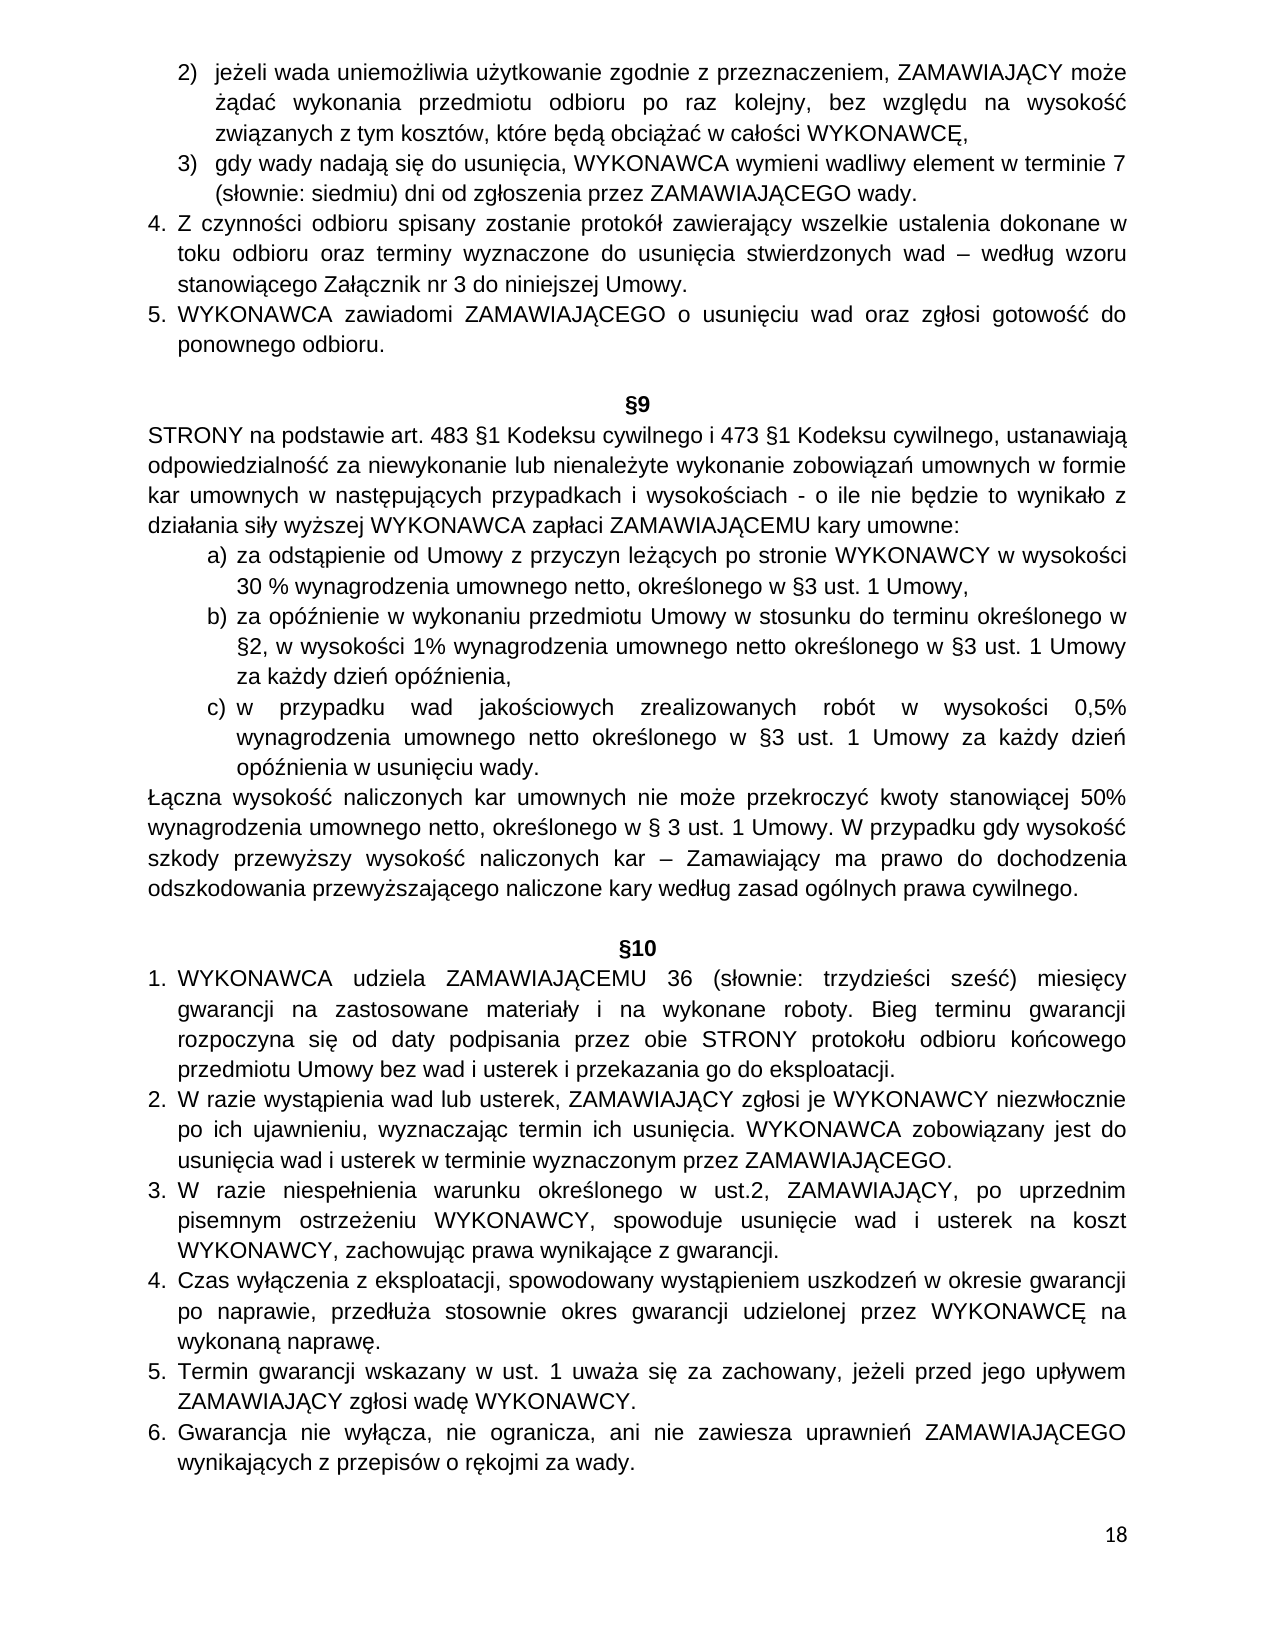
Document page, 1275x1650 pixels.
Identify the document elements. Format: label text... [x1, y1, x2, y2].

list WYKONAWCA udziela ZAMAWIAJĄCEMU 36 (słownie: trzydzieści sześć) miesięcy gwarancji na zastosowane materiały i na wykonane roboty. Bieg terminu gwarancji rozpoczyna się od daty podpisania przez obie STRONY protokołu odbioru końcowego przedmiotu Umowy bez wad i usterek i przekazania go do eksploatacji. [148, 965, 1127, 1082]
list WYKONAWCA zawiadomi ZAMAWIAJĄCEGO o usunięciu wad oraz zgłosi gotowość do ponownego odbioru. [148, 301, 1127, 357]
list Z czynności odbioru spisany zostanie protokół zawierający wszelkie ustalenia dokonane w toku odbioru oraz terminy wyznaczone do usunięcia stwierdzonych wad – według wzoru stanowiącego Załącznik nr 3 do niniejszej Umowy. [148, 210, 1127, 297]
list w przypadku wad jakościowych zrealizowanych robót w wysokości 0,5% wynagrodzenia umownego netto określonego w §3 ust. 1 Umowy za każdy dzień opóźnienia w usunięciu wady. [207, 693, 1127, 780]
list Gwarancja nie wyłącza, nie ogranicza, ani nie zawiesza uprawnień ZAMAWIAJĄCEGO wynikających z przepisów o rękojmi za wady. [148, 1418, 1127, 1475]
list jeżeli wada uniemożliwia użytkowanie zgodnie z przeznaczeniem, ZAMAWIAJĄCY może żądać wykonania przedmiotu odbioru po raz kolejny, bez względu na wysokość związanych z tym kosztów, które będą obciążać w całości WYKONAWCĘ, [177, 59, 1127, 146]
text §10 [148, 935, 1127, 961]
text §9 [148, 391, 1127, 418]
list Termin gwarancji wskazany w ust. 1 uważa się za zachowany, jeżeli przed jego upływem ZAMAWIAJĄCY zgłosi wadę WYKONAWCY. [148, 1358, 1127, 1414]
list W razie wystąpienia wad lub usterek, ZAMAWIAJĄCY zgłosi je WYKONAWCY niezwłocznie po ich ujawnieniu, wyznaczając termin ich usunięcia. WYKONAWCA zobowiązany jest do usunięcia wad i usterek w terminie wyznaczonym przez ZAMAWIAJĄCEGO. [148, 1086, 1127, 1173]
list gdy wady nadają się do usunięcia, WYKONAWCA wymieni wadliwy element w terminie 7 (słownie: siedmiu) dni od zgłoszenia przez ZAMAWIAJĄCEGO wady. [177, 150, 1127, 206]
list za odstąpienie od Umowy z przyczyn leżących po stronie WYKONAWCY w wysokości 30 % wynagrodzenia umownego netto, określonego w §3 ust. 1 Umowy, [207, 542, 1127, 599]
list za opóźnienie w wykonaniu przedmiotu Umowy w stosunku do terminu określonego w §2, w wysokości 1% wynagrodzenia umownego netto określonego w §3 ust. 1 Umowy za każdy dzień opóźnienia, [207, 603, 1127, 689]
text Łączna wysokość naliczonych kar umownych nie może przekroczyć kwoty stanowiącej 50% wynagrodzenia umownego netto, określonego w § 3 ust. 1 Umowy. W przypadku gdy wysokość szkody przewyższy wysokość naliczonych kar – Zamawiający ma prawo do dochodzenia odszkodowania przewyższającego naliczone kary według zasad ogólnych prawa cywilnego. [148, 784, 1127, 901]
list W razie niespełnienia warunku określonego w ust.2, ZAMAWIAJĄCY, po uprzednim pisemnym ostrzeżeniu WYKONAWCY, spowoduje usunięcie wad i usterek na koszt WYKONAWCY, zachowując prawa wynikające z gwarancji. [148, 1177, 1127, 1263]
list Czas wyłączenia z eksploatacji, spowodowany wystąpieniem uszkodzeń w okresie gwarancji po naprawie, przedłuża stosownie okres gwarancji udzielonej przez WYKONAWCĘ na wykonaną naprawę. [148, 1267, 1127, 1354]
text STRONY na podstawie art. 483 §1 Kodeksu cywilnego i 473 §1 Kodeksu cywilnego, ustanawiają odpowiedzialność za niewykonanie lub nienależyte wykonanie zobowiązań umownych w formie kar umownych w następujących przypadkach i wysokościach - o ile nie będzie to wynikało z działania siły wyższej WYKONAWCA zapłaci ZAMAWIAJĄCEMU kary umowne: [148, 422, 1127, 538]
